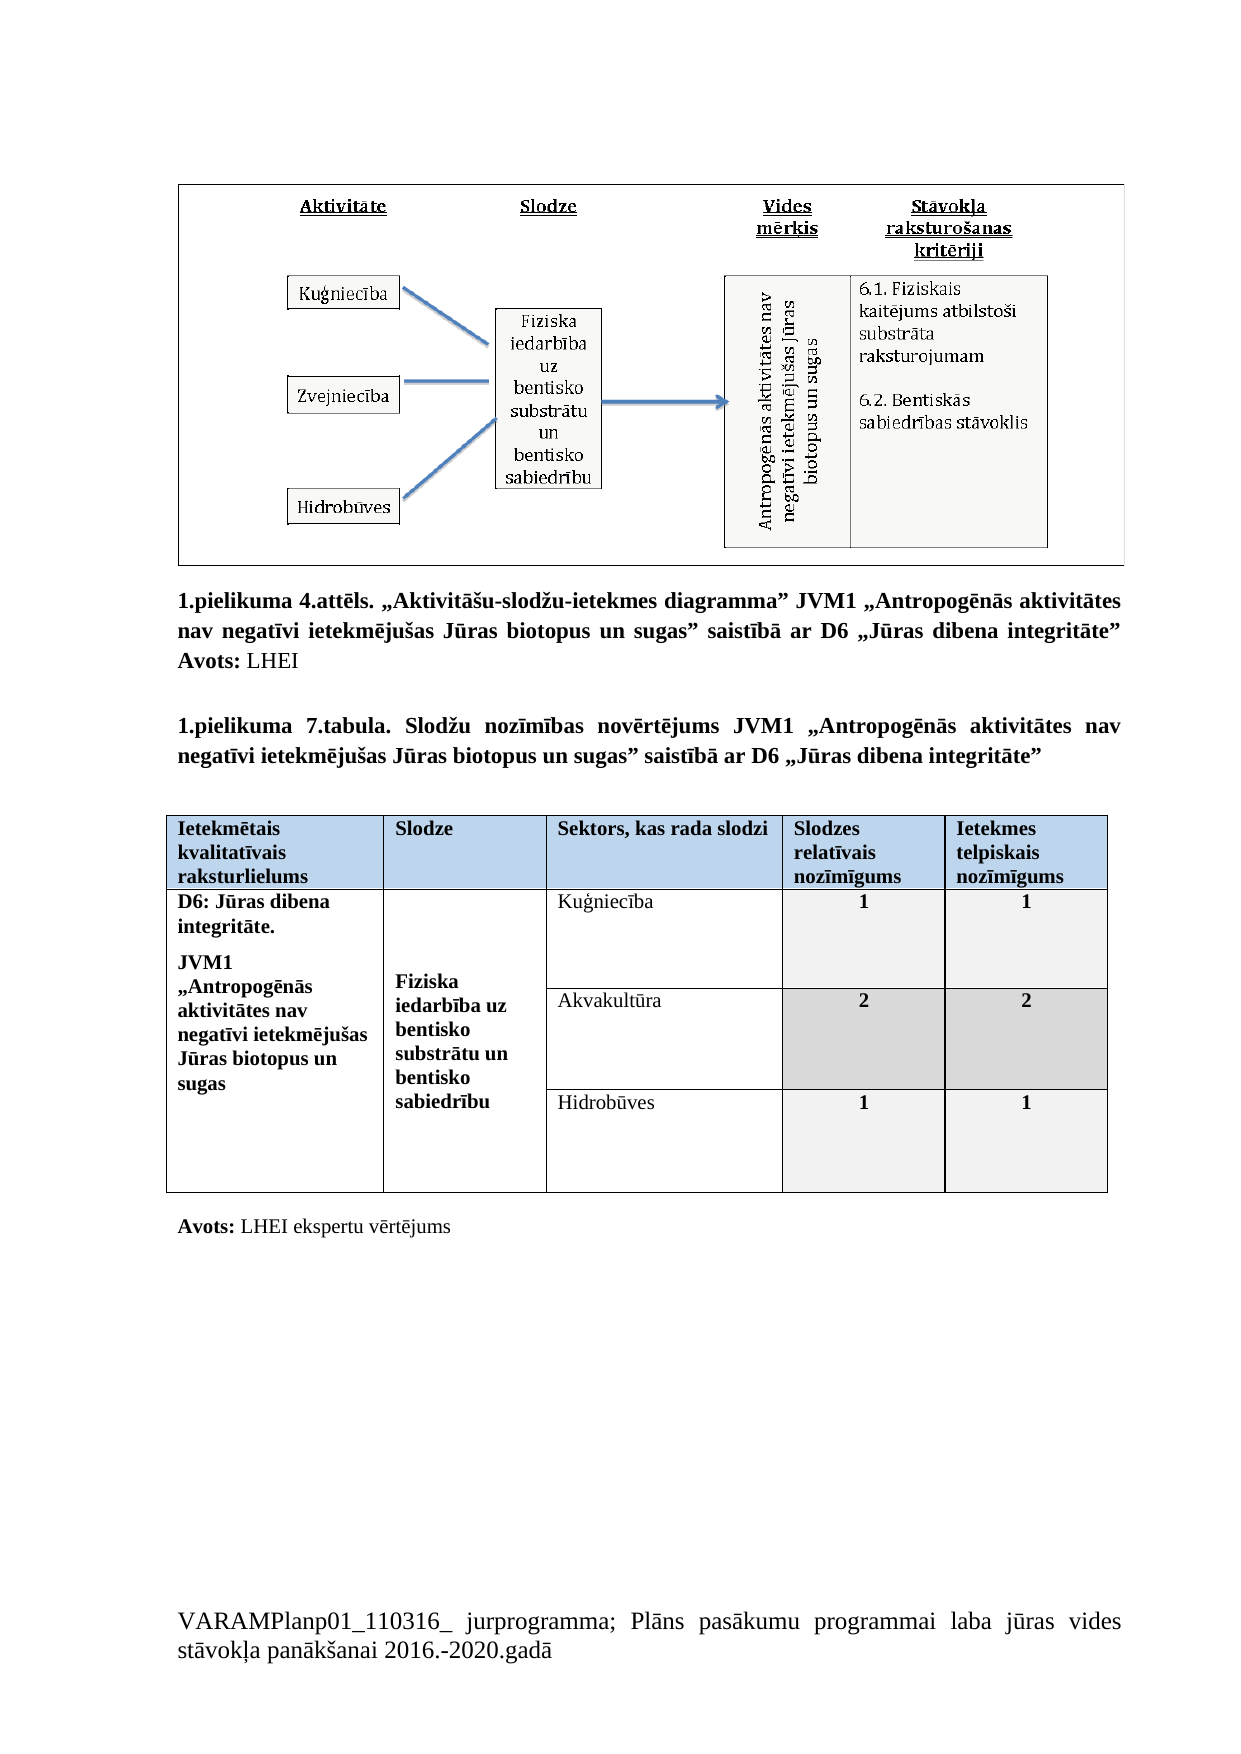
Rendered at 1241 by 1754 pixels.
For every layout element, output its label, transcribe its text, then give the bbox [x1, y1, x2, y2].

table_cell Kuģniecība [547, 890, 782, 987]
table_cell 1 [783, 890, 944, 987]
table_cell 1 [946, 1090, 1107, 1192]
table_header Ietekmētais kvalitatīvais raksturlielums [167, 816, 383, 888]
table_header Ietekmes telpiskais nozīmīgums [946, 816, 1107, 888]
table_header Sektors, kas rada slodzi [547, 816, 782, 888]
table_cell 2 [946, 989, 1107, 1089]
table_cell Akvakultūra [547, 989, 782, 1089]
text Avots: LHEI ekspertu vērtējums [177, 1214, 1122, 1238]
table_cell 2 [783, 989, 944, 1089]
table_cell Hidrobūves [547, 1090, 782, 1192]
table_header Slodzes relatīvais nozīmīgums [783, 816, 944, 888]
table_cell Fiziska iedarbība uz bentisko substrātu un bentisko sabiedrību [384, 890, 546, 1192]
text 1.pielikuma 4.attēls. „Aktivitāšu-slodžu-ietekmes diagramma” JVM1 „Antropogēnās aktivitātes nav negatīvi ietekmējušas Jūras biotopus un sugas” saistībā ar D6 „Jūras dibena integritāte” Avots: LHEI [177, 587, 1122, 673]
table_cell D6: Jūras dibena integritāte. JVM1 „Antropogēnās aktivitātes nav negatīvi ietekmējušas Jūras biotopus un sugas [167, 890, 383, 1192]
table_header Slodze [384, 816, 546, 888]
table_cell 1 [783, 1090, 944, 1192]
table_cell 1 [946, 890, 1107, 987]
text 1.pielikuma 7.tabula. Slodžu nozīmības novērtējums JVM1 „Antropogēnās aktivitātes nav negatīvi ietekmējušas Jūras biotopus un sugas” saistībā ar D6 „Jūras dibena integritāte” [177, 712, 1122, 769]
